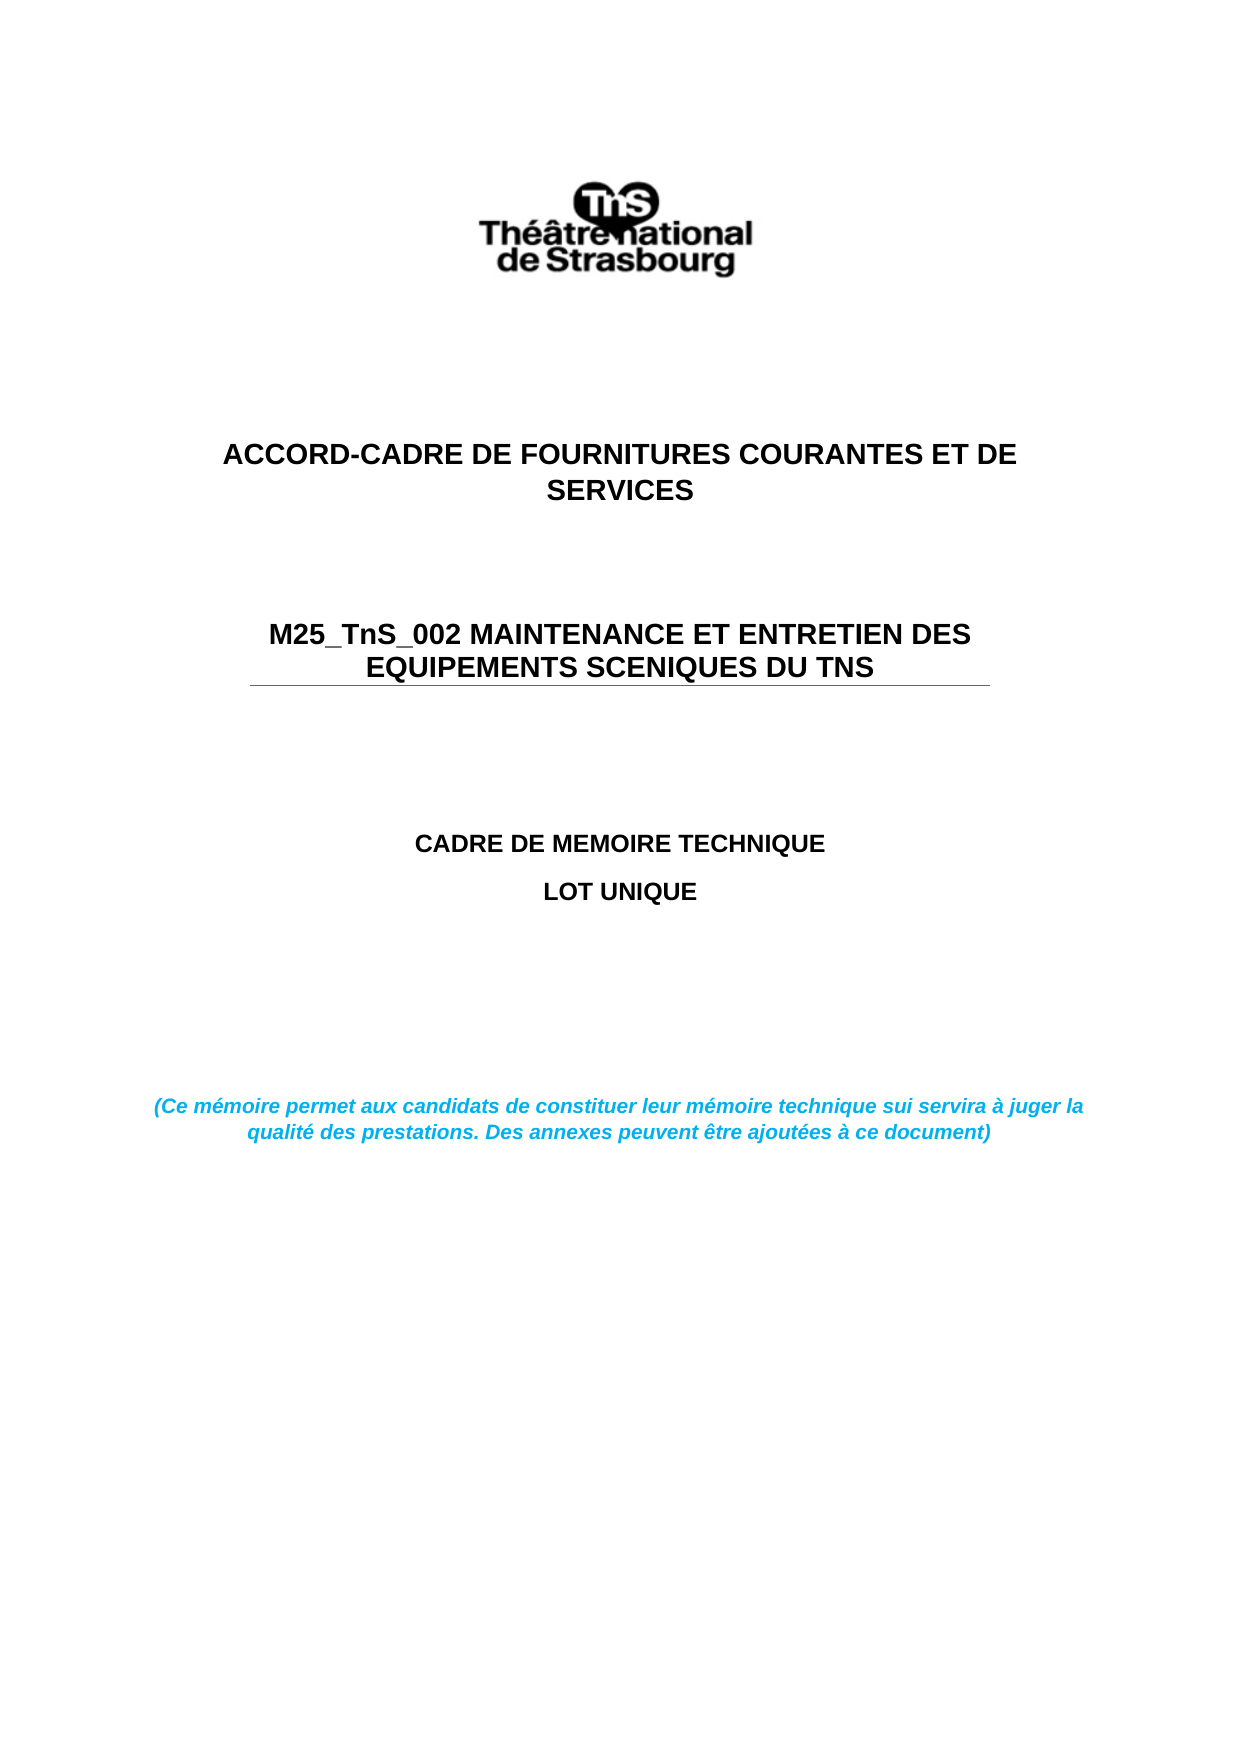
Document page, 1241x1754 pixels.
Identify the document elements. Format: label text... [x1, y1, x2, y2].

text CADRE DE MEMOIRE TECHNIQUE [148, 829, 1093, 858]
text ACCORD-CADRE DE FOURNITURES COURANTES ET DE SERVICES [148, 437, 1093, 507]
table_header M25_TnS_002 MAINTENANCE ET ENTRETIEN DES EQUIPEMENTS SCENIQUES DU TNS [250, 618, 990, 685]
text LOT UNIQUE [148, 877, 1093, 905]
picture [474, 147, 766, 323]
text (Ce mémoire permet aux candidats de constituer leur mémoire technique sui servira à juger la qualité des prestations. Des annexes peuvent être ajoutées à ce document) [148, 1094, 1093, 1144]
